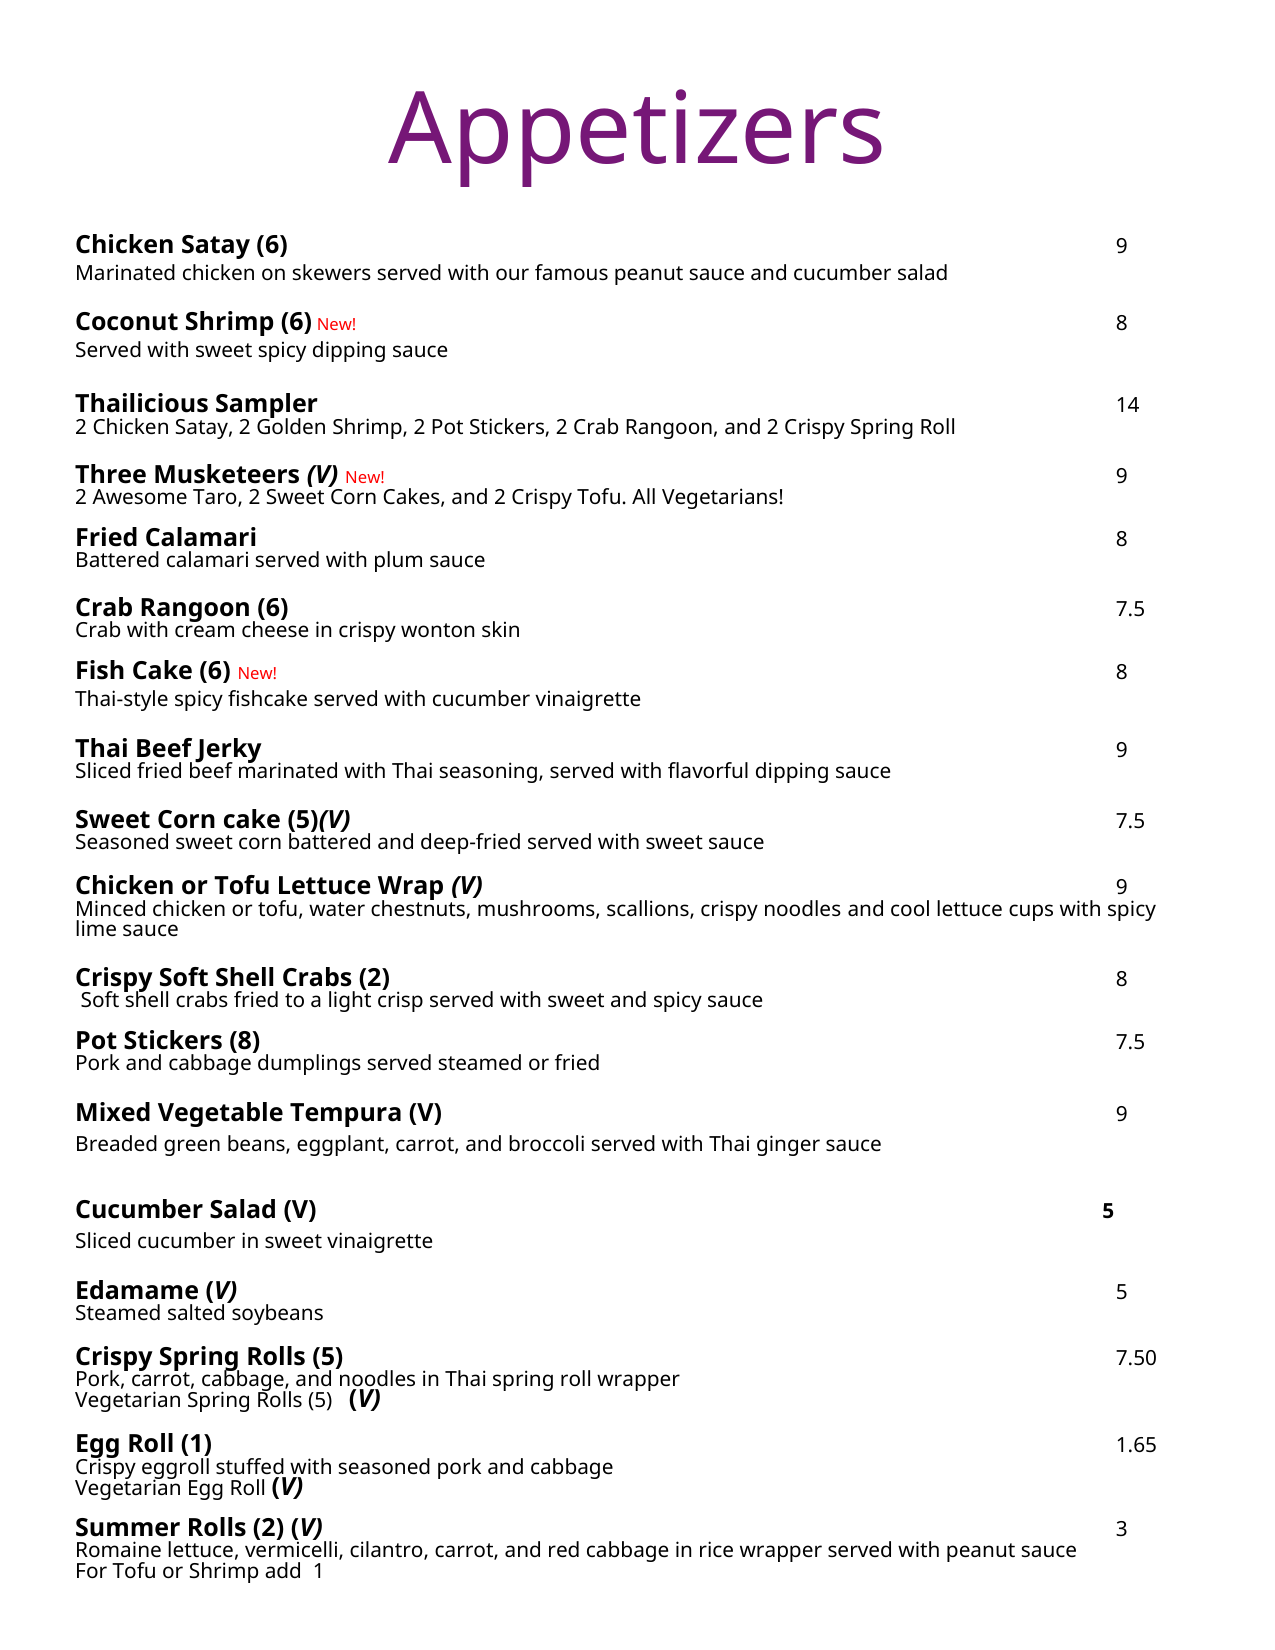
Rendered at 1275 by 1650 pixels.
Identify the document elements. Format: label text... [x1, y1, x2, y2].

text Crispy Spring Rolls (5) 7.50 [75, 1345, 1200, 1370]
text Crab with cream cheese in crispy wonton skin [75, 621, 1200, 642]
text Breaded green beans, eggplant, carrot, and broccoli served with Thai ginger sauce [75, 1129, 1200, 1158]
list Soft shell crabs fried to a light crisp served with sweet and spicy sauce [75, 991, 1200, 1012]
text Marinated chicken on skewers served with our famous peanut sauce and cucumber salad [75, 261, 1200, 286]
text Three Musketeers (V) New! 9 [75, 467, 1200, 488]
text Thailicious Sampler 14 [75, 392, 1200, 417]
text Crispy eggroll stuffed with seasoned pork and cabbage [75, 1458, 1200, 1478]
text Edamame (V) 5 [230, 1283, 1200, 1303]
text Fried Calamari 8 [75, 529, 1200, 550]
text Thai Beef Jerky 9 [75, 737, 1200, 762]
text 2 Chicken Satay, 2 Golden Shrimp, 2 Pot Stickers, 2 Crab Rangoon, and 2 Crispy Spring Roll [75, 417, 1200, 438]
text Sweet Corn cake (5)(V) 7.5 [75, 812, 1200, 833]
text Cucumber Salad (V) 5 [75, 1192, 1200, 1226]
text Crab Rangoon (6) 7.5 [75, 596, 1200, 621]
text Vegetarian Spring Rolls (5) (V) [75, 1391, 1200, 1412]
text 2 Awesome Taro, 2 Sweet Corn Cakes, and 2 Crispy Tofu. All Vegetarians! [75, 488, 1200, 509]
text Seasoned sweet corn battered and deep-fried served with sweet sauce [75, 833, 1200, 853]
text Pork and cabbage dumplings served steamed or fried [75, 1053, 1200, 1074]
text Steamed salted soybeans [75, 1303, 1200, 1324]
text Pork, carrot, cabbage, and noodles in Thai spring roll wrapper [75, 1370, 1200, 1391]
text Mixed Vegetable Tempura (V) 9 [75, 1095, 1200, 1129]
text Minced chicken or tofu, water chestnuts, mushrooms, scallions, crispy noodles and cool lettuce cups with spicy lime sauce [75, 899, 1200, 941]
text Sliced fried beef marinated with Thai seasoning, served with flavorful dipping sauce [75, 762, 1200, 783]
text For Tofu or Shrimp add 1 [75, 1562, 1200, 1583]
text Chicken or Tofu Lettuce Wrap (V) 9 [75, 874, 1200, 899]
text Fish Cake (6) New! 8 [75, 663, 1200, 684]
text Pot Stickers (8) 7.5 [255, 1033, 1200, 1053]
text Egg Roll (1) 1.65 [75, 1433, 1200, 1458]
text Coconut Shrimp (6) New! 8 [75, 311, 1200, 336]
list Crispy Soft Shell Crabs (2) 8 [75, 966, 1200, 991]
text Edamame (V) 5 [75, 1283, 209, 1303]
text Thai-style spicy fishcake served with cucumber vinaigrette [75, 684, 1200, 712]
text Vegetarian Egg Roll (V) [296, 1478, 1200, 1499]
text Sliced cucumber in sweet vinaigrette [75, 1226, 1200, 1254]
text Vegetarian Egg Roll (V) [75, 1478, 275, 1499]
text Served with sweet spicy dipping sauce [75, 336, 1200, 364]
text Pot Stickers (8) 7.5 [75, 1033, 233, 1053]
text Chicken Satay (6) 9 [75, 227, 1200, 261]
text Summer Rolls (2) (V) 3 [75, 1520, 1200, 1541]
text Romaine lettuce, vermicelli, cilantro, carrot, and red cabbage in rice wrapper served with peanut sauce [75, 1541, 1200, 1562]
text Appetizers [75, 56, 1200, 192]
text Battered calamari served with plum sauce [75, 550, 1200, 571]
